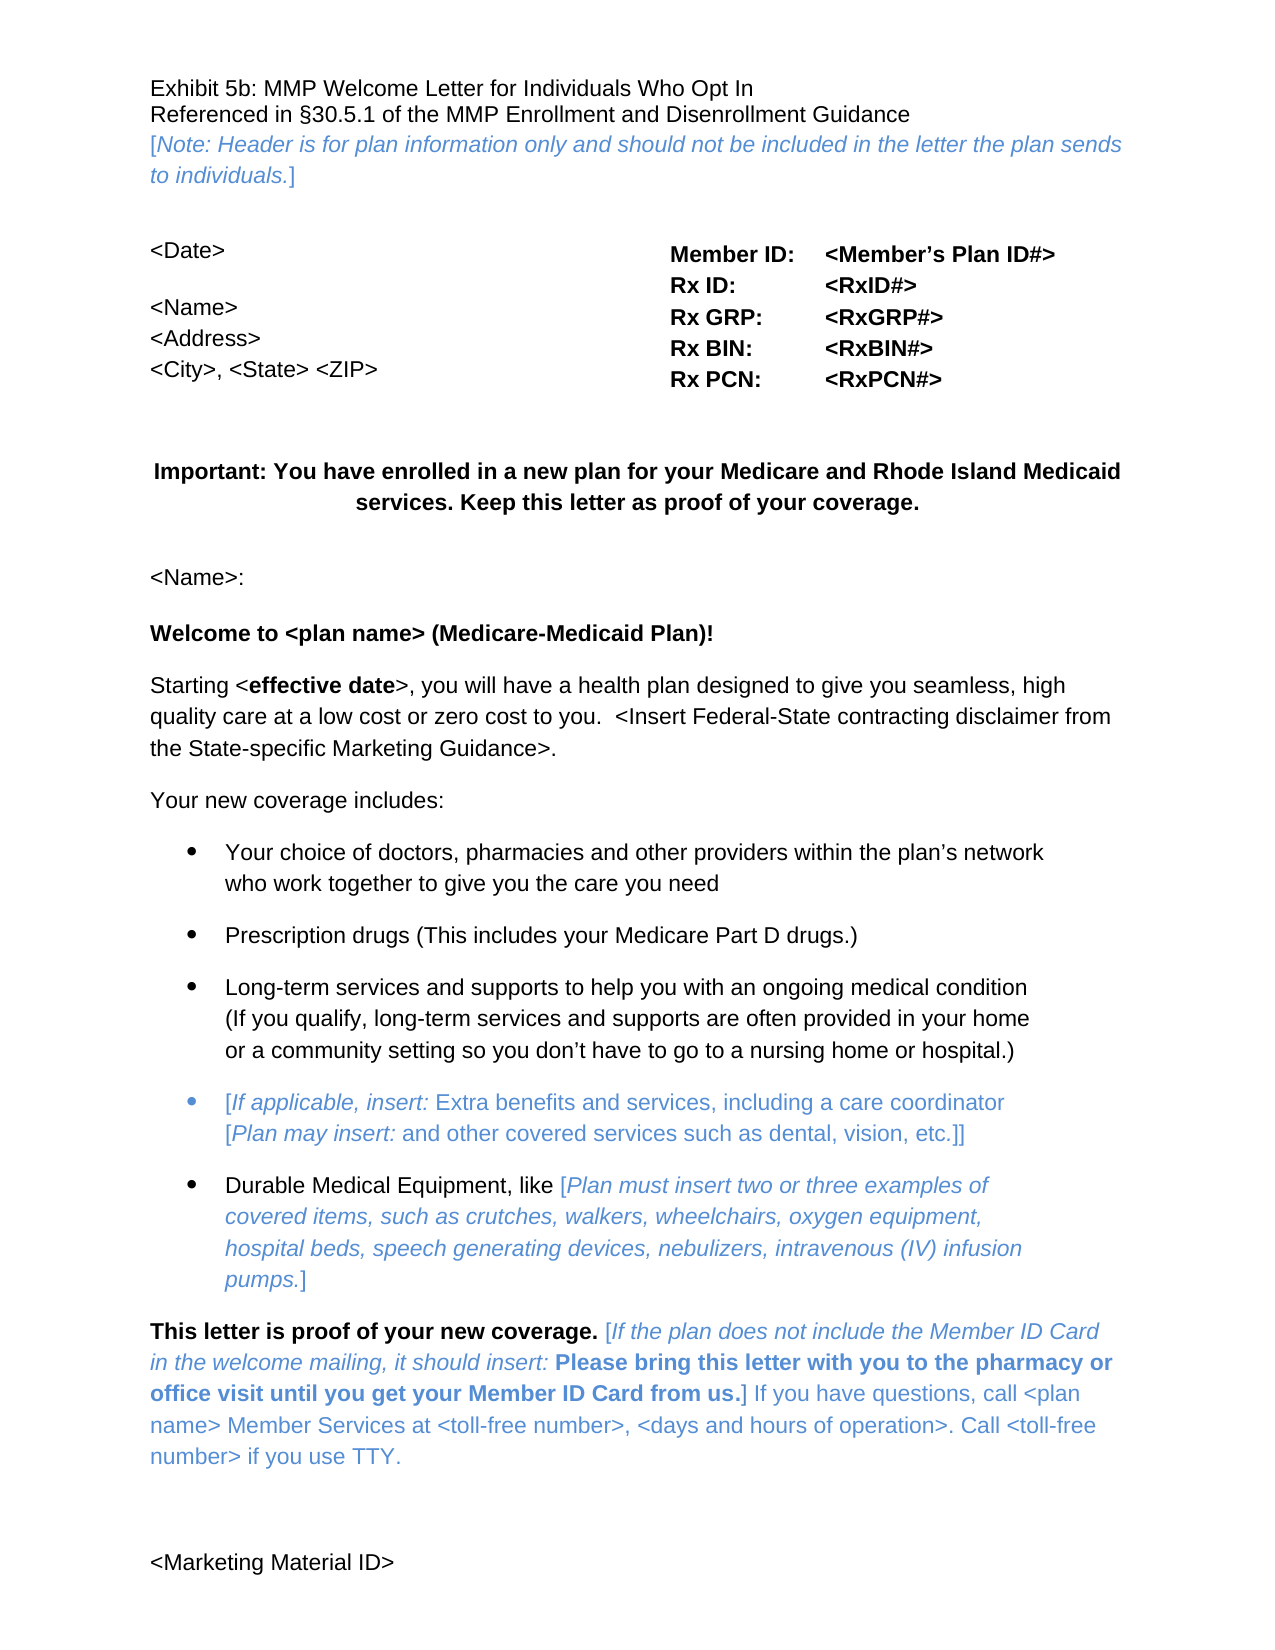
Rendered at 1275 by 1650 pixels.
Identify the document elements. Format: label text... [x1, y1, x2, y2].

text This letter is proof of your new coverage. [If the plan does not include the Member ID Card in the welcome mailing, it should insert: Please bring this letter with you to the pharmacy or office visit until you get your Member ID Card from us.] If you have questions, call <plan name> Member Services at <toll-free number>, <days and hours of operation>. Call <toll-free number> if you use TTY. [150, 1314, 1125, 1471]
text <Date> [150, 237, 525, 264]
text Rx GRP: <RxGRP#> [600, 300, 1125, 331]
text Rx PCN: <RxPCN#> [600, 362, 1125, 394]
text <Address> [150, 321, 525, 353]
list Long-term services and supports to help you with an ongoing medical condition (If you qualify, long-term services and supports are often provided in your home or a community setting so you don’t have to go to a nursing home or hospital.) [187, 971, 1050, 1064]
text Rx ID: <RxID#> [600, 269, 1125, 300]
text Rx BIN: <RxBIN#> [600, 331, 1125, 362]
text <Name> [150, 290, 525, 321]
text Member ID: <Member’s Plan ID#> [600, 237, 1125, 269]
text Important: You have enrolled in a new plan for your Medicare and Rhode Island Medicaid services. Keep this letter as proof of your coverage. [150, 454, 1125, 517]
list [If applicable, insert: Extra benefits and services, including a care coordinator [Plan may insert: and other covered services such as dental, vision, etc.]] [187, 1085, 1050, 1148]
text Welcome to <plan name> (Medicare-Medicaid Plan)! [150, 616, 1125, 648]
text Starting <effective date>, you will have a health plan designed to give you seamless, high quality care at a low cost or zero cost to you. <Insert Federal-State contracting disclaimer from the State-specific Marketing Guidance>. [150, 668, 1125, 762]
list Your choice of doctors, pharmacies and other providers within the plan’s network who work together to give you the care you need [187, 835, 1050, 898]
list Durable Medical Equipment, like [Plan must insert two or three examples of covered items, such as crutches, walkers, wheelchairs, oxygen equipment, hospital beds, speech generating devices, nebulizers, intravenous (IV) infusion pumps.] [187, 1168, 1050, 1293]
list Prescription drugs (This includes your Medicare Part D drugs.) [187, 918, 1050, 950]
text <City>, <State> <ZIP> [150, 353, 525, 384]
text Your new coverage includes: [150, 783, 1125, 814]
text <Name>: [150, 564, 1125, 590]
